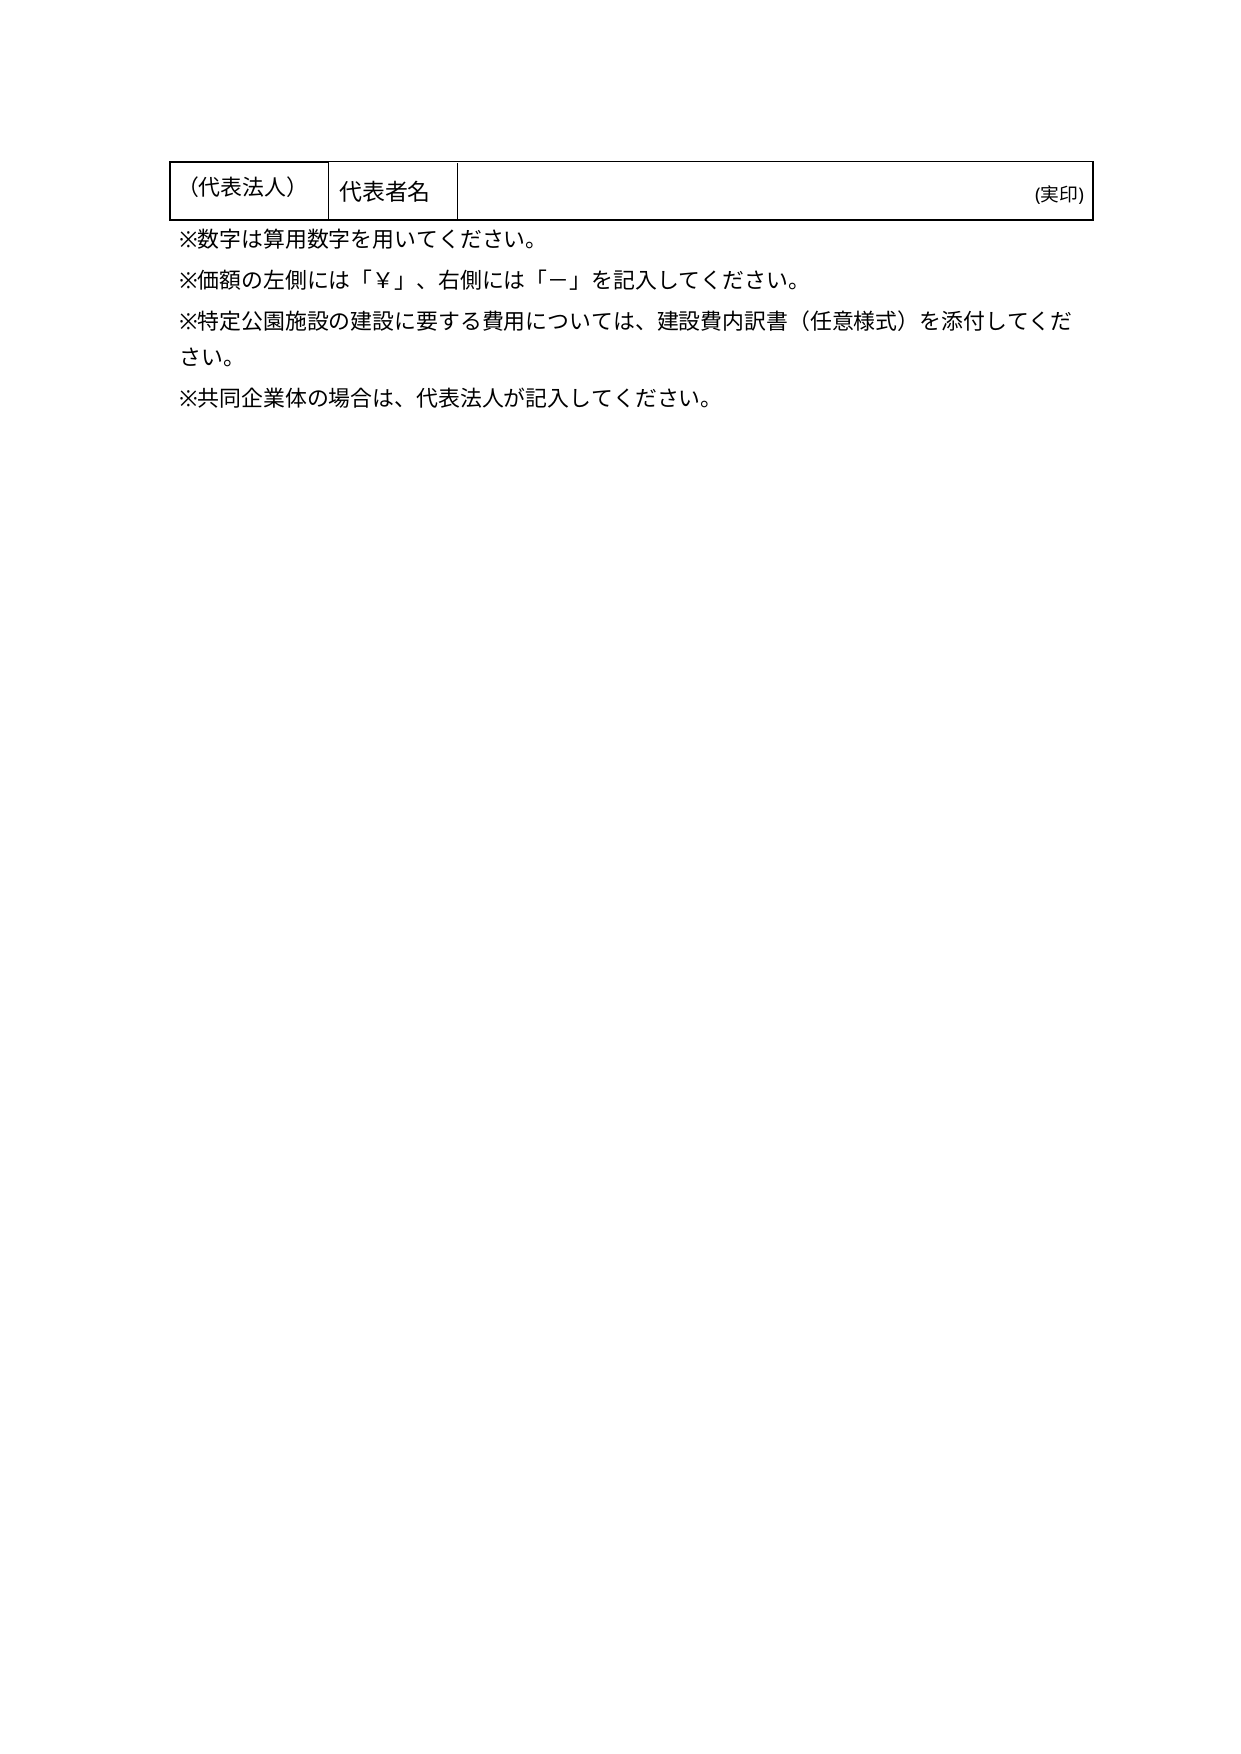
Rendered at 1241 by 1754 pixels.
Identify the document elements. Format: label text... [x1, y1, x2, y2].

text ※共同企業体の場合は、代表法人が記入してください。 [179, 379, 1092, 414]
table_cell (実印) [457, 162, 1092, 218]
text ※価額の左側には「￥」、右側には「－」を記入してください。 [179, 261, 1092, 297]
table_cell 代表者名 [329, 162, 457, 218]
text ※数字は算用数字を用いてください。 [179, 221, 1092, 256]
text ※特定公園施設の建設に要する費用については、建設費内訳書（任意様式）を添付してください。 [179, 302, 1092, 374]
